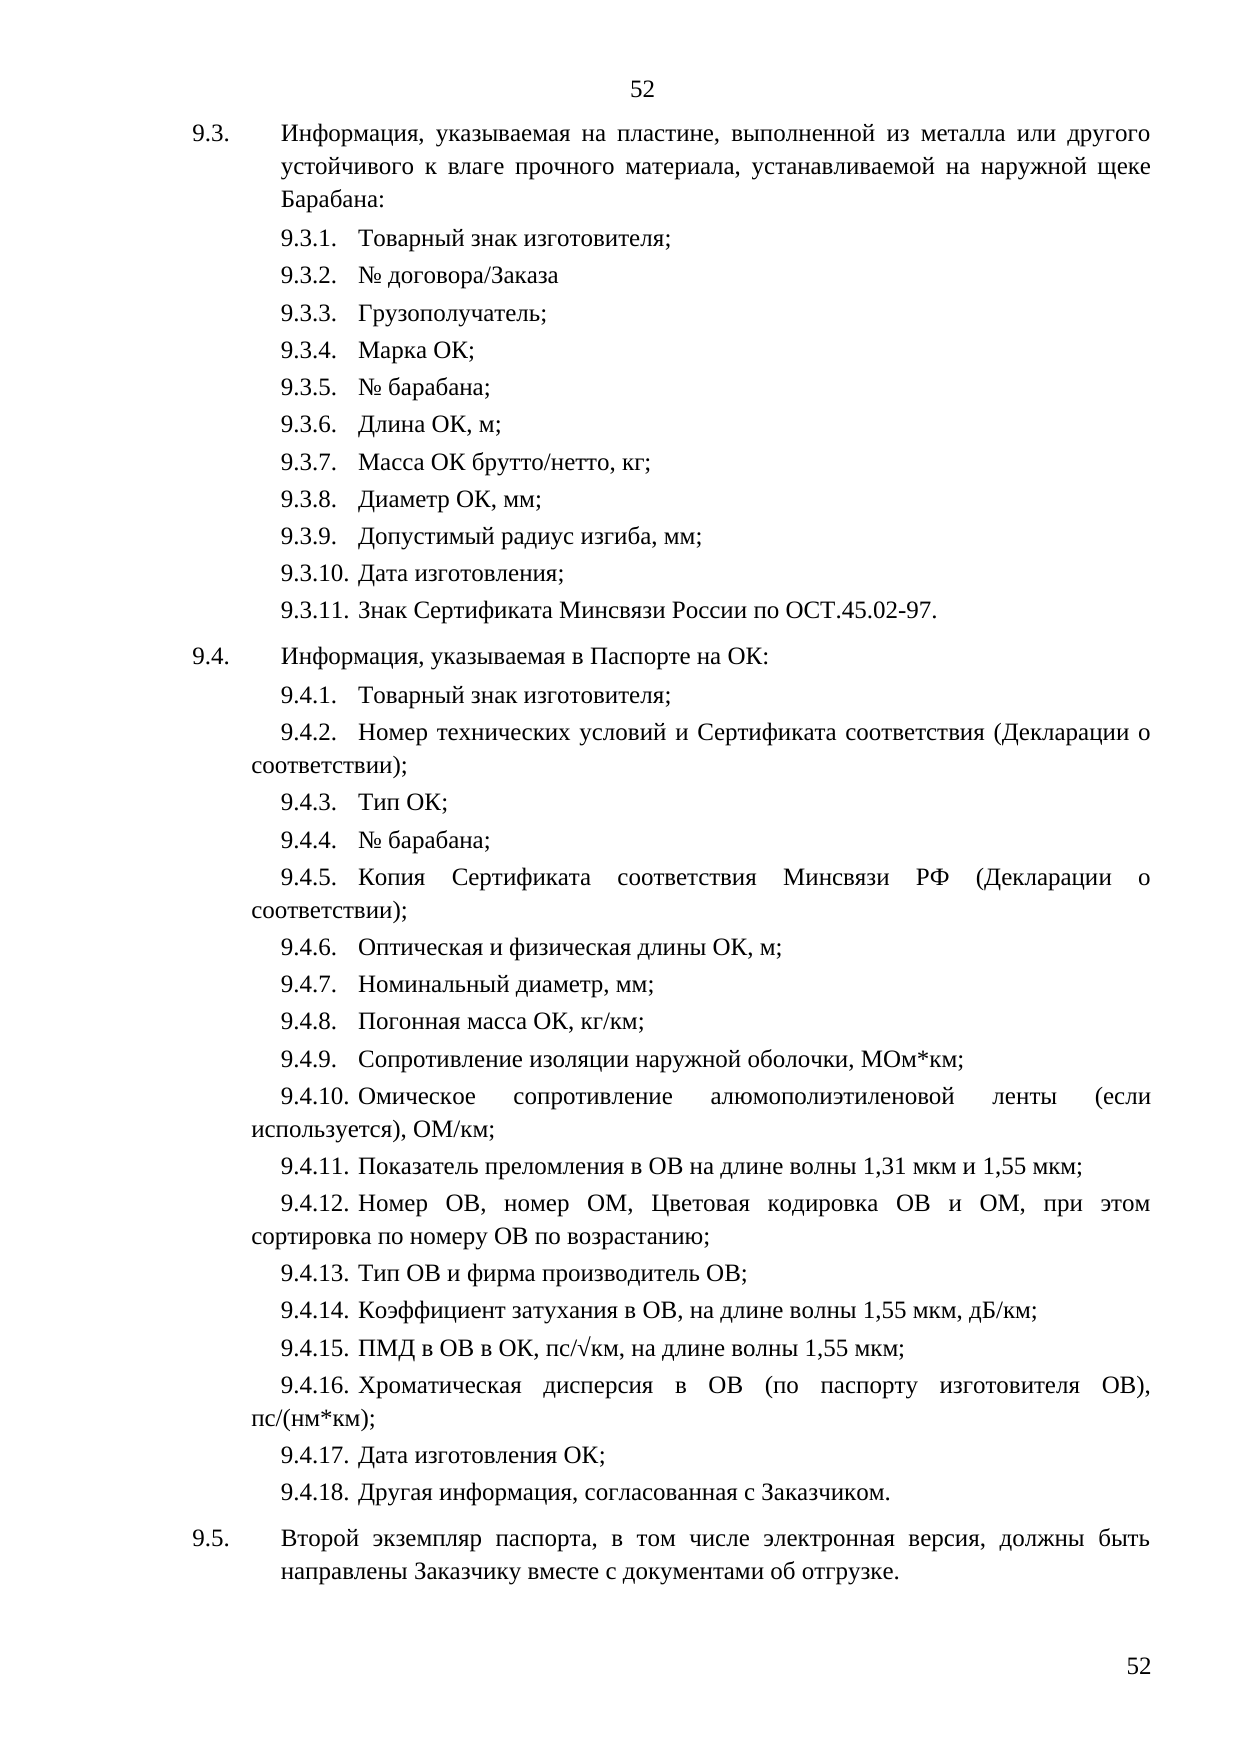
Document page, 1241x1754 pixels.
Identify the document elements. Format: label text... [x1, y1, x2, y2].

list Номер технических условий и Сертификата соответствия (Декларации о соответствии); [251, 717, 1152, 779]
list Второй экземпляр паспорта, в том числе электронная версия, должны быть направлены Заказчику вместе с документами об отгрузке. [192, 1523, 1152, 1585]
list Коэффициент затухания в ОВ, на длине волны 1,55 мкм, дБ/км; [251, 1296, 1152, 1324]
list Грузополучатель; [281, 298, 1152, 327]
list Диаметр ОК, мм; [281, 484, 1152, 512]
list № договора/Заказа [281, 261, 1152, 289]
list Тип ОК; [251, 787, 1152, 816]
list Номер ОВ, номер ОМ, Цветовая кодировка ОВ и ОМ, при этом сортировка по номеру ОВ по возрастанию; [251, 1188, 1152, 1250]
list Копия Сертификата соответствия Минсвязи РФ (Декларации о соответствии); [251, 862, 1152, 924]
list Товарный знак изготовителя; [281, 223, 1152, 252]
list Длина ОК, м; [281, 409, 1152, 438]
list Другая информация, согласованная с Заказчиком. [251, 1477, 1152, 1506]
list Допустимый радиус изгиба, мм; [281, 521, 1152, 550]
list Показатель преломления в ОВ на длине волны 1,31 мкм и 1,55 мкм; [251, 1151, 1152, 1180]
list Дата изготовления; [281, 558, 1152, 587]
list Дата изготовления ОК; [251, 1440, 1152, 1469]
list Хроматическая дисперсия в ОВ (по паспорту изготовителя ОВ), пс/(нм*км); [251, 1370, 1152, 1432]
list Номинальный диаметр, мм; [251, 969, 1152, 998]
list Товарный знак изготовителя; [251, 680, 1152, 709]
list Тип ОВ и фирма производитель ОВ; [251, 1258, 1152, 1287]
list Информация, указываемая в Паспорте на ОК: [133, 641, 1152, 669]
list № барабана; [251, 825, 1152, 853]
list Омическое сопротивление алюмополиэтиленовой ленты (если используется), ОМ/км; [251, 1081, 1152, 1143]
list ПМД в ОВ в ОК, пс/√км, на длине волны 1,55 мкм; [251, 1333, 1152, 1362]
list Информация, указываемая на пластине, выполненной из металла или другого устойчивого к влаге прочного материала, устанавливаемой на наружной щеке Барабана: [192, 118, 1152, 213]
list Марка ОК; [281, 335, 1152, 364]
list Сопротивление изоляции наружной оболочки, МОм*км; [251, 1044, 1152, 1072]
list Знак Сертификата Минсвязи России по ОСТ.45.02-97. [281, 595, 1152, 624]
list № барабана; [281, 372, 1152, 401]
list Масса ОК брутто/нетто, кг; [281, 447, 1152, 475]
list Погонная масса ОК, кг/км; [251, 1006, 1152, 1035]
list Оптическая и физическая длины ОК, м; [251, 932, 1152, 961]
